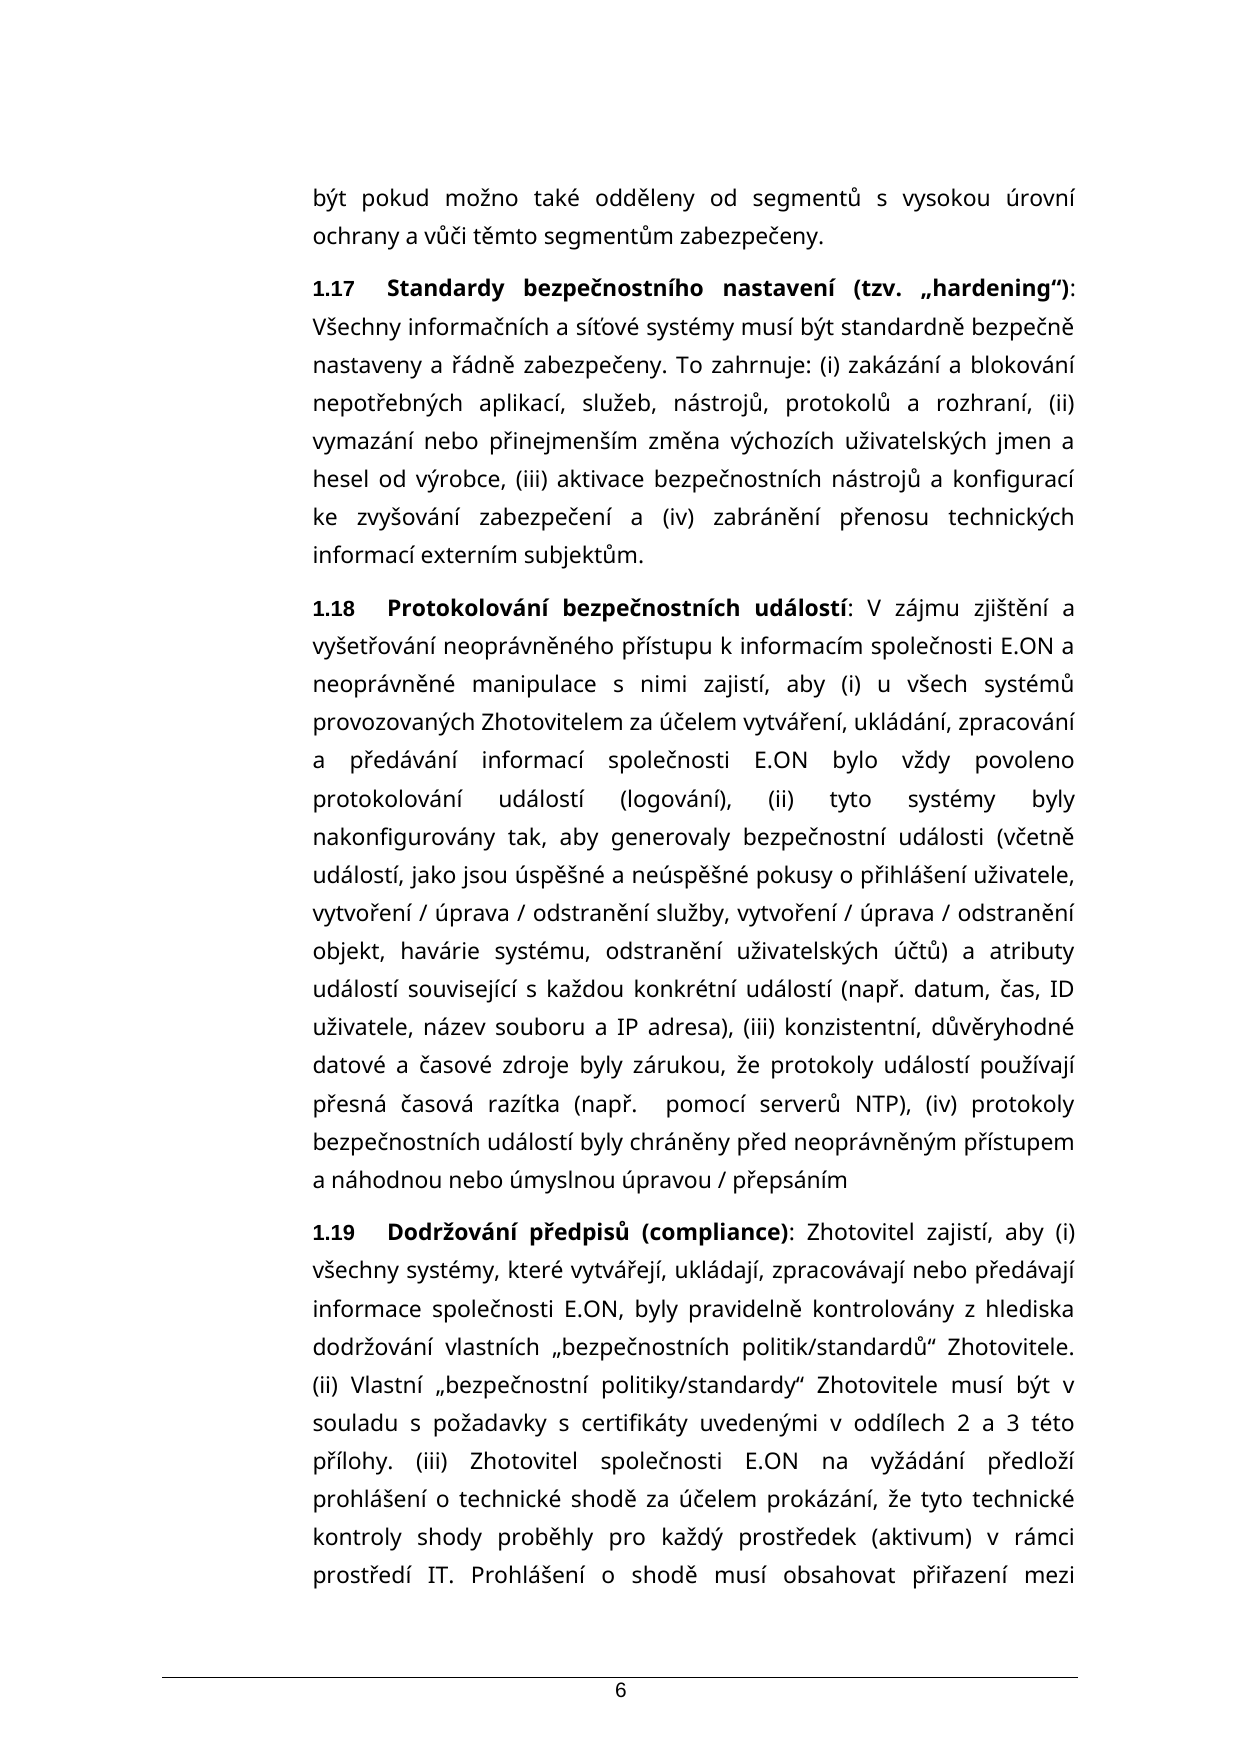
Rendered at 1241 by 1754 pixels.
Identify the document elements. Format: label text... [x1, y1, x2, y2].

list Standardy bezpečnostního nastavení (tzv. „hardening“): Všechny informačních a síťové systémy musí být standardně bezpečně nastaveny a řádně zabezpečeny. To zahrnuje: (i) zakázání a blokování nepotřebných aplikací, služeb, nástrojů, protokolů a rozhraní, (ii) vymazání nebo přinejmenším změna výchozích uživatelských jmen a hesel od výrobce, (iii) aktivace bezpečnostních nástrojů a konfigurací ke zvyšování zabezpečení a (iv) zabránění přenosu technických informací externím subjektům. [312, 272, 1076, 571]
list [312, 1216, 1076, 1591]
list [312, 182, 1076, 251]
list Protokolování bezpečnostních událostí: V zájmu zjištění a vyšetřování neoprávněného přístupu k informacím společnosti E.ON a neoprávněné manipulace s nimi zajistí, aby (i) u všech systémů provozovaných Zhotovitelem za účelem vytváření, ukládání, zpracování a předávání informací společnosti E.ON bylo vždy povoleno protokolování událostí (logování), (ii) tyto systémy byly nakonfigurovány tak, aby generovaly bezpečnostní události (včetně událostí, jako jsou úspěšné a neúspěšné pokusy o přihlášení uživatele, vytvoření / úprava / odstranění služby, vytvoření / úprava / odstranění objekt, havárie systému, odstranění uživatelských účtů) a atributy událostí související s každou konkrétní událostí (např. datum, čas, ID uživatele, název souboru a IP adresa), (iii) konzistentní, důvěryhodné datové a časové zdroje byly zárukou, že protokoly událostí používají přesná časová razítka (např. pomocí serverů NTP), (iv) protokoly bezpečnostních událostí byly chráněny před neoprávněným přístupem a náhodnou nebo úmyslnou úpravou / přepsáním [312, 592, 1076, 1195]
